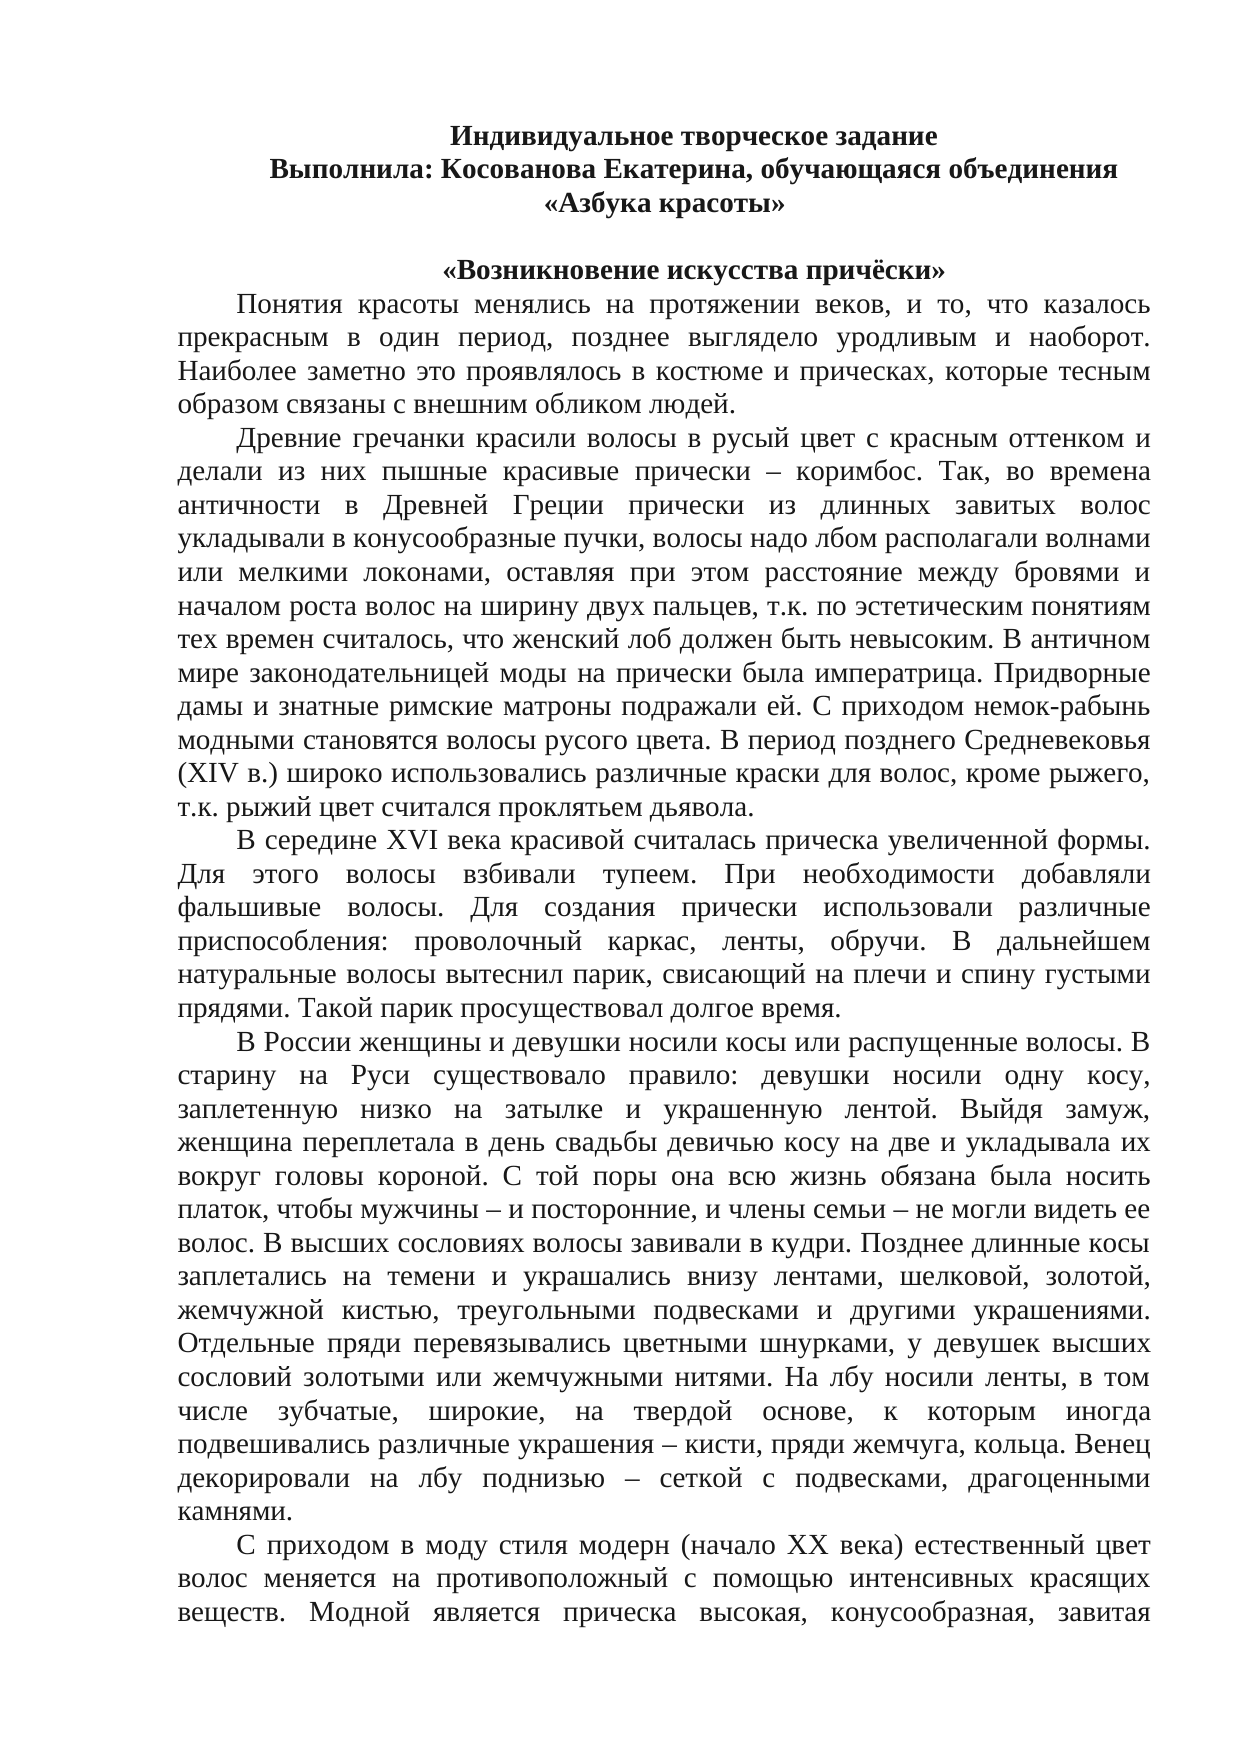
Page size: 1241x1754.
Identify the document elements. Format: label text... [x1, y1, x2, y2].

text Индивидуальное творческое задание [177, 118, 1152, 152]
text В России женщины и девушки носили косы или распущенные волосы. В старину на Руси существовало правило: девушки носили одну косу, заплетенную низко на затылке и украшенную лентой. Выйдя замуж, женщина переплетала в день свадьбы девичью косу на две и укладывала их вокруг головы короной. С той поры она всю жизнь обязана была носить платок, чтобы мужчины – и посторонние, и члены семьи – не могли видеть ее волос. В высших сословиях волосы завивали в кудри. Позднее длинные косы заплетались на темени и украшались внизу лентами, шелковой, золотой, жемчужной кистью, треугольными подвесками и другими украшениями. Отдельные пряди перевязывались цветными шнурками, у девушек высших сословий золотыми или жемчужными нитями. На лбу носили ленты, в том числе зубчатые, широкие, на твердой основе, к которым иногда подвешивались различные украшения – кисти, пряди жемчуга, кольца. Венец декорировали на лбу поднизью – сеткой с подвесками, драгоценными камнями. [177, 1024, 1152, 1527]
text Древние гречанки красили волосы в русый цвет с красным оттенком и делали из них пышные красивые прически – коримбос. Так, во времена античности в Древней Греции прически из длинных завитых волос укладывали в конусообразные пучки, волосы надо лбом располагали волнами или мелкими локонами, оставляя при этом расстояние между бровями и началом роста волос на ширину двух пальцев, т.к. по эстетическим понятиям тех времен считалось, что женский лоб должен быть невысоким. В античном мире законодательницей моды на прически была императрица. Придворные дамы и знатные римские матроны подражали ей. С приходом немок-рабынь модными становятся волосы русого цвета. В период позднего Средневековья (XIV в.) широко использовались различные краски для волос, кроме рыжего, т.к. рыжий цвет считался проклятьем дьявола. [177, 420, 1152, 822]
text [177, 1527, 1152, 1627]
text «Возникновение искусства причёски» [177, 252, 1152, 286]
text В середине XVI века красивой считалась прическа увеличенной формы. Для этого волосы взбивали тупеем. При необходимости добавляли фальшивые волосы. Для создания прически использовали различные приспособления: проволочный каркас, ленты, обручи. В дальнейшем натуральные волосы вытеснил парик, свисающий на плечи и спину густыми прядями. Такой парик просуществовал долгое время. [177, 822, 1152, 1024]
text Понятия красоты менялись на протяжении веков, и то, что казалось прекрасным в один период, позднее выглядело уродливым и наоборот. Наиболее заметно это проявлялось в костюме и прическах, которые тесным образом связаны с внешним обликом людей. [177, 286, 1152, 420]
text Выполнила: Косованова Екатерина, обучающаяся объединения «Азбука красоты» [177, 152, 1152, 219]
